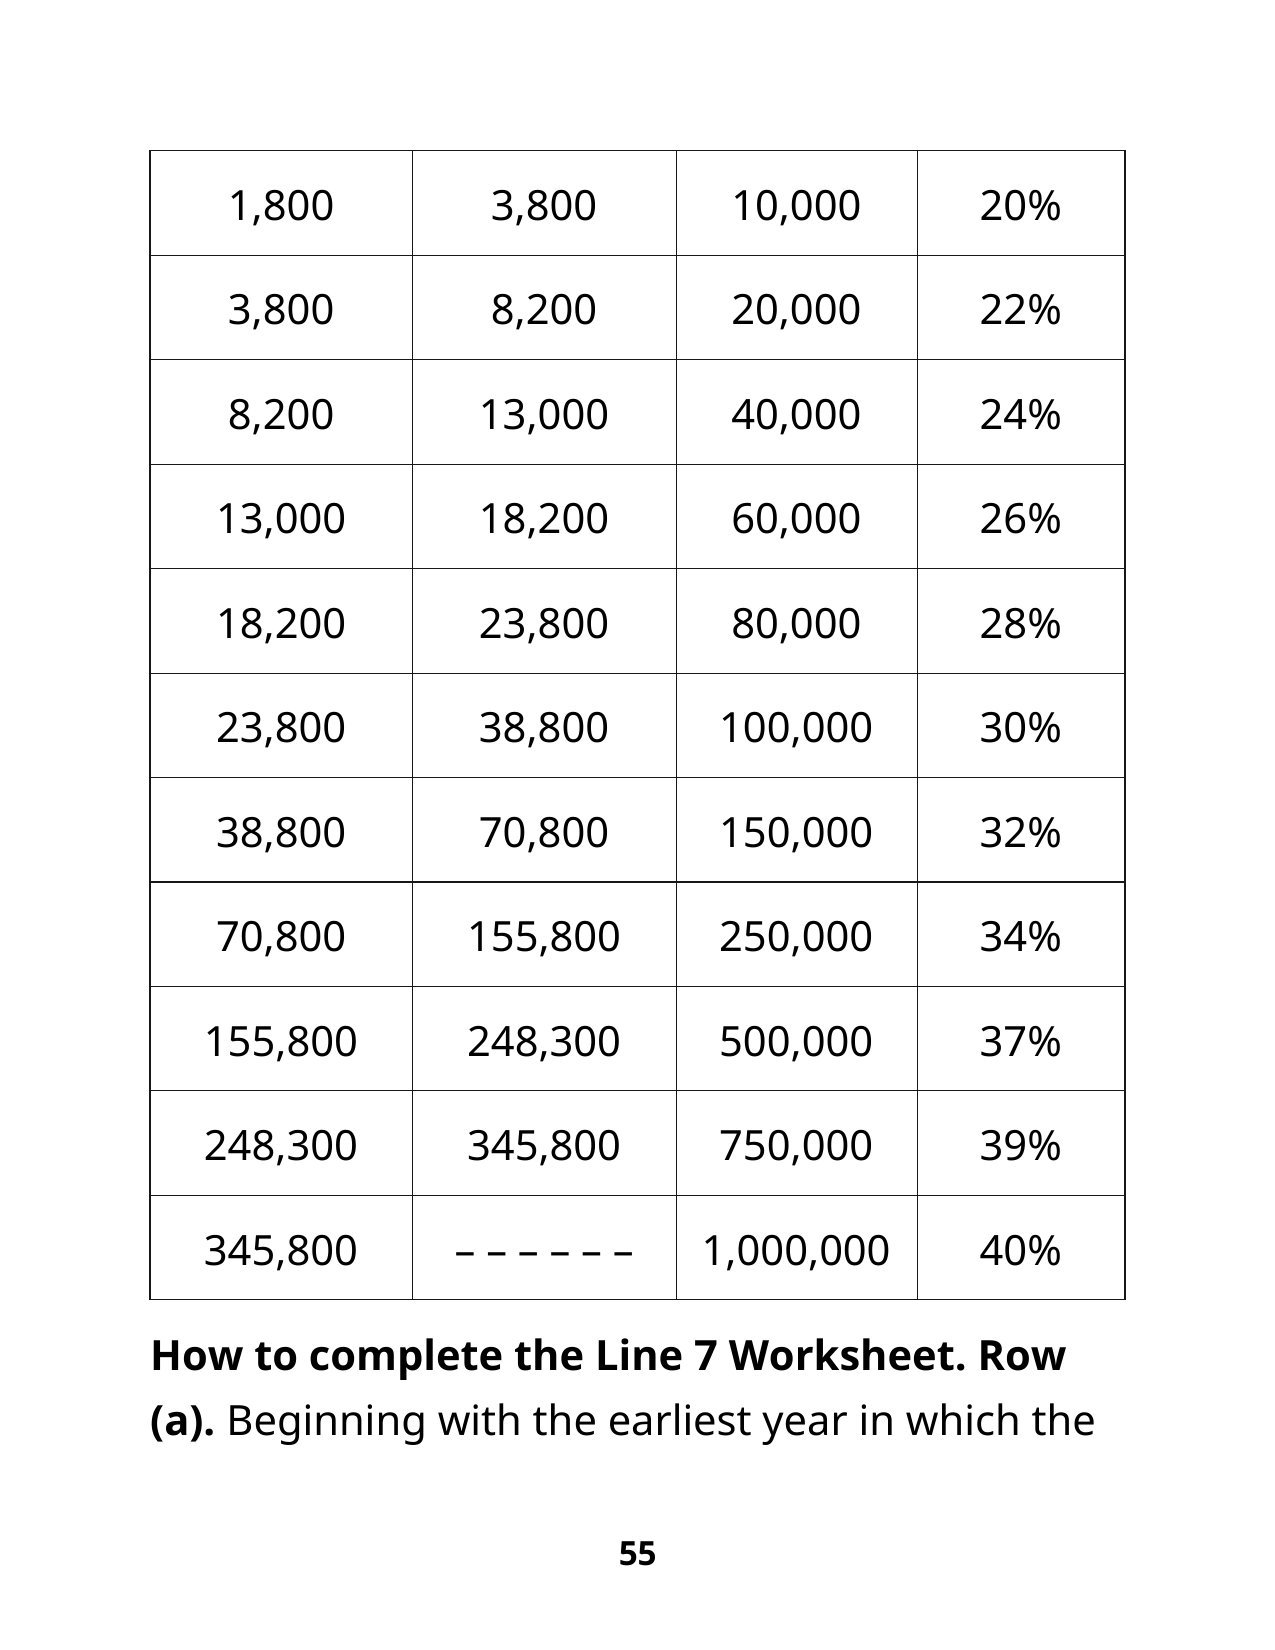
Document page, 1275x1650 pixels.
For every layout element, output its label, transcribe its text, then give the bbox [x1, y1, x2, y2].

table_cell 8,200 [151, 360, 412, 463]
table_cell 39% [918, 1091, 1124, 1195]
table_cell 248,300 [413, 987, 676, 1090]
table_cell 28% [918, 569, 1124, 672]
table_cell 500,000 [677, 987, 917, 1090]
table_cell 345,800 [413, 1091, 676, 1195]
table_cell 155,800 [151, 987, 412, 1090]
table_cell 18,200 [413, 465, 676, 568]
table_cell 34% [918, 883, 1124, 986]
table_cell 155,800 [413, 883, 676, 986]
table_cell 100,000 [677, 674, 917, 777]
table_cell 26% [918, 465, 1124, 568]
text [150, 1325, 1125, 1447]
table_cell 40% [918, 1196, 1124, 1299]
table_cell 37% [918, 987, 1124, 1090]
table_cell 1,800 [151, 151, 412, 254]
table_cell 345,800 [151, 1196, 412, 1299]
table_cell 80,000 [677, 569, 917, 672]
table_cell 1,000,000 [677, 1196, 917, 1299]
table_cell 20,000 [677, 256, 917, 359]
table_cell 40,000 [677, 360, 917, 463]
table_cell 30% [918, 674, 1124, 777]
table_cell 38,800 [413, 674, 676, 777]
table_cell 3,800 [151, 256, 412, 359]
table_cell 13,000 [151, 465, 412, 568]
table_cell 23,800 [151, 674, 412, 777]
table_cell 8,200 [413, 256, 676, 359]
table_cell – – – – – – [413, 1196, 676, 1299]
table_cell 70,800 [413, 778, 676, 881]
table_cell 13,000 [413, 360, 676, 463]
table_cell 3,800 [413, 151, 676, 254]
table_cell 23,800 [413, 569, 676, 672]
table_cell 250,000 [677, 883, 917, 986]
table_cell 24% [918, 360, 1124, 463]
table_cell 38,800 [151, 778, 412, 881]
table_cell 60,000 [677, 465, 917, 568]
table_cell 32% [918, 778, 1124, 881]
table_cell 750,000 [677, 1091, 917, 1195]
table_cell 70,800 [151, 883, 412, 986]
table_cell 20% [918, 151, 1124, 254]
table_cell 22% [918, 256, 1124, 359]
table_cell 150,000 [677, 778, 917, 881]
table_cell 10,000 [677, 151, 917, 254]
table_cell 248,300 [151, 1091, 412, 1195]
table_cell 18,200 [151, 569, 412, 672]
